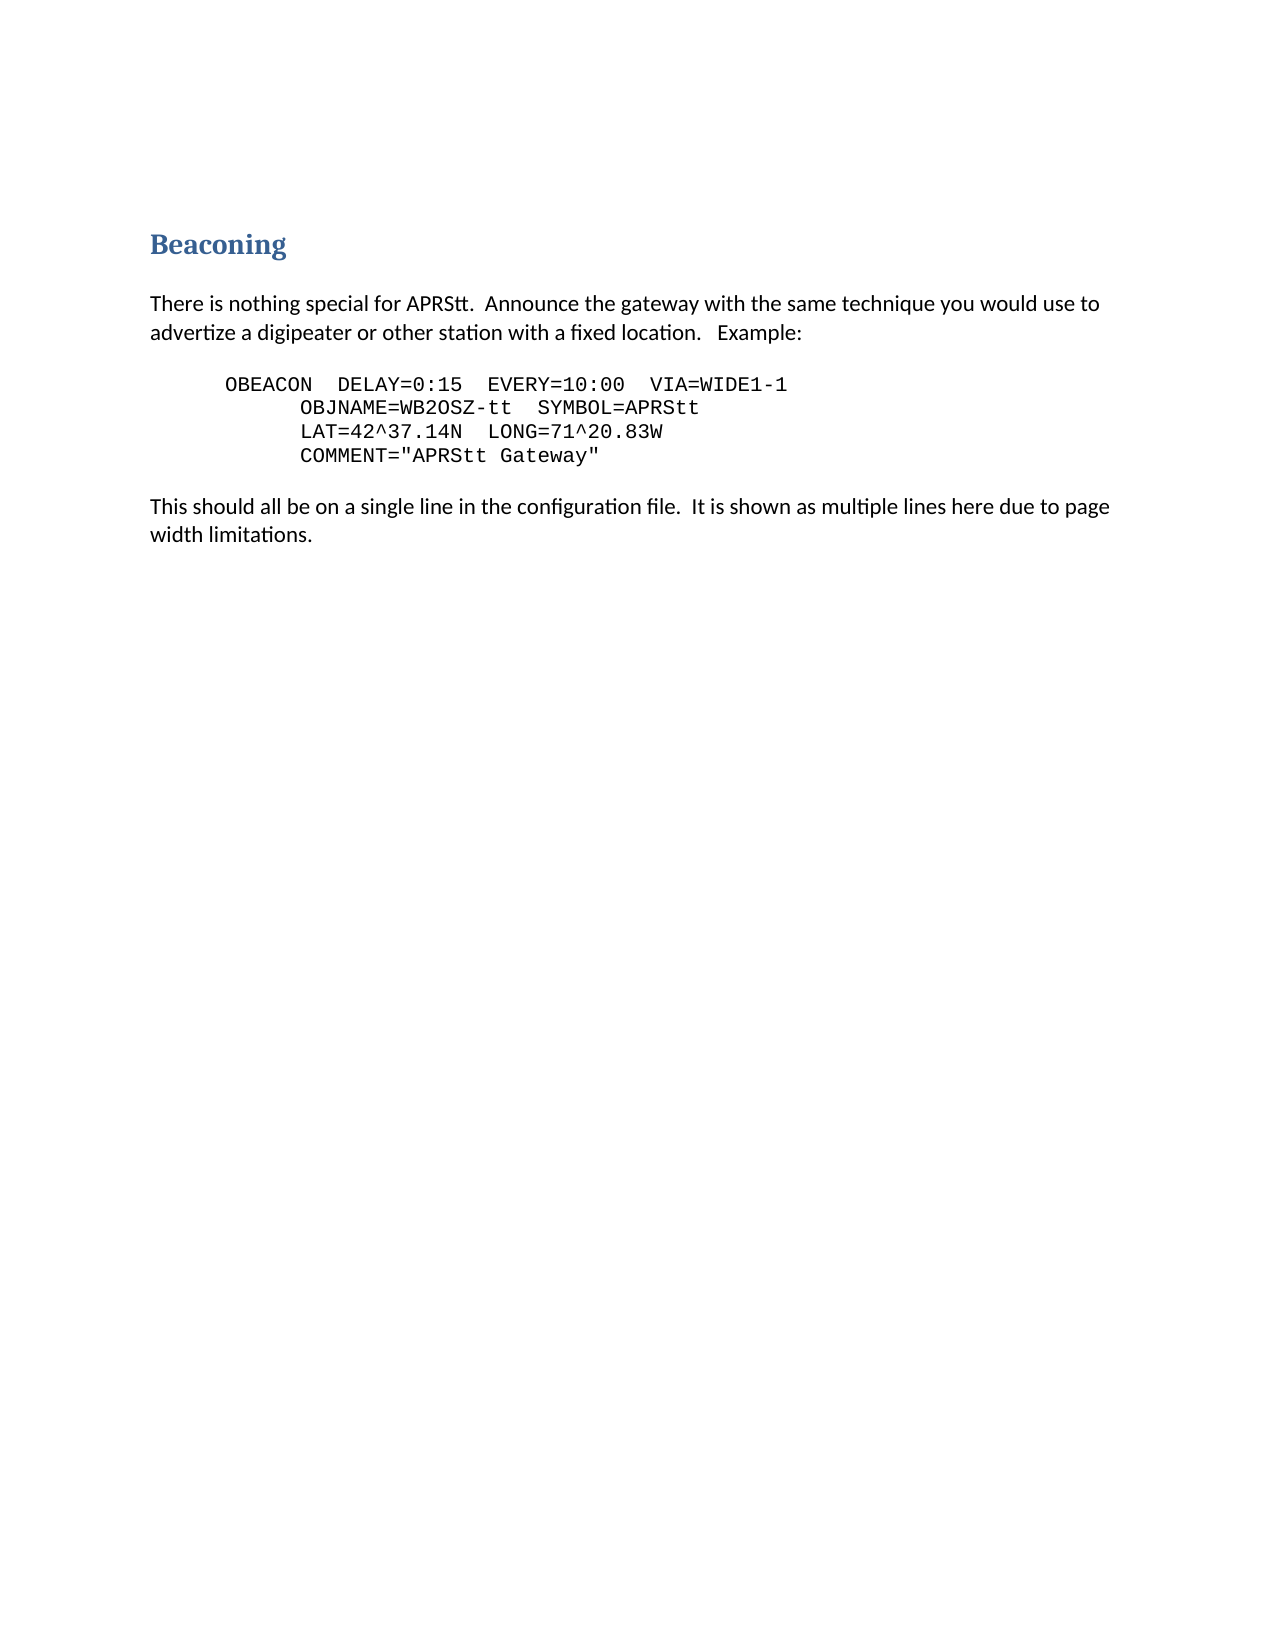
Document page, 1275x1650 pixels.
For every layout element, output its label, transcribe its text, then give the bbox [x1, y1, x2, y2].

text There is nothing special for APRStt. Announce the gateway with the same technique you would use to advertize a digipeater or other station with a fixed location. Example: [150, 289, 1125, 346]
text This should all be on a single line in the configuration file. It is shown as multiple lines here due to page width limitations. [150, 492, 1125, 548]
subtitle Beaconing [150, 228, 1125, 262]
text COMMENT="APRStt Gateway" [225, 444, 1125, 468]
text LAT=42^37.14N LONG=71^20.83W [225, 421, 1125, 444]
text OBEACON DELAY=0:15 EVERY=10:00 VIA=WIDE1-1 [225, 374, 1125, 397]
text OBJNAME=WB2OSZ-tt SYMBOL=APRStt [225, 397, 1125, 421]
